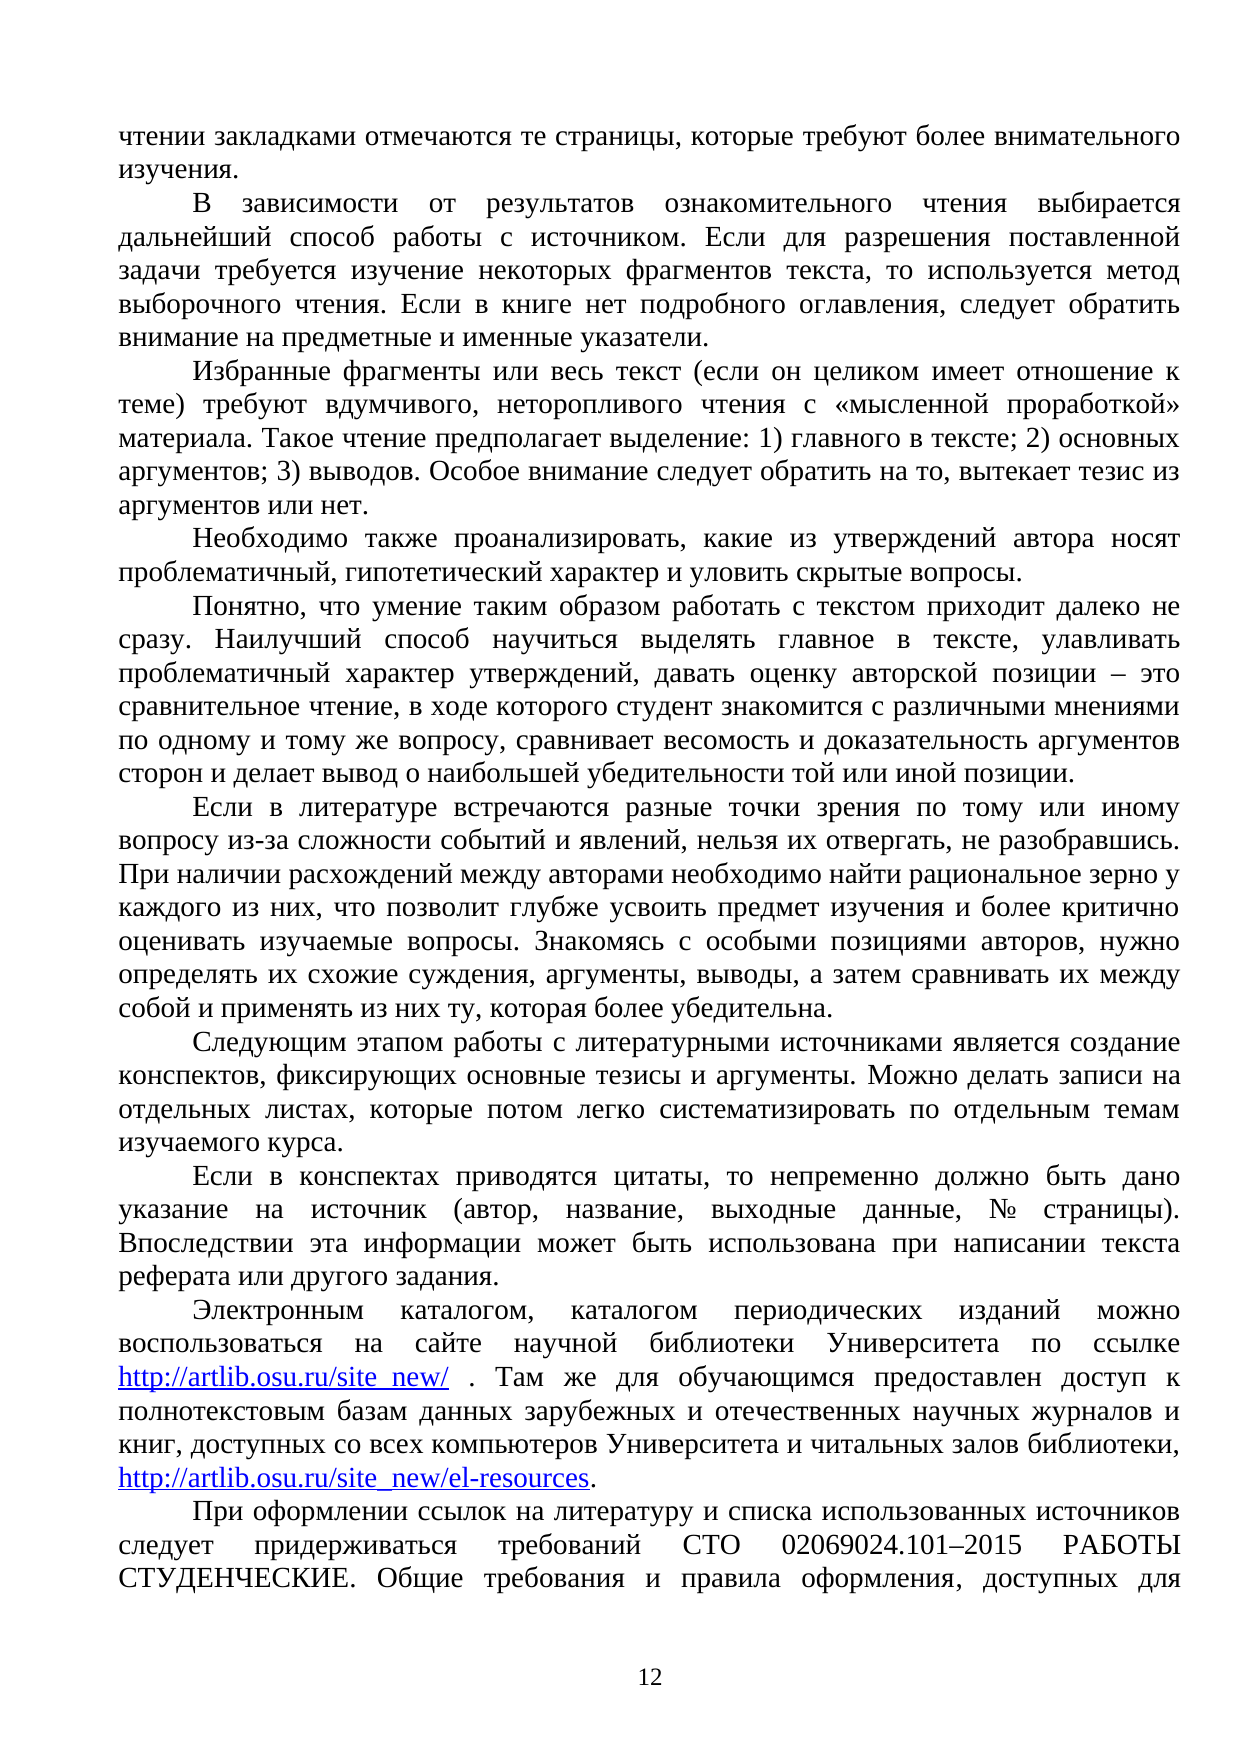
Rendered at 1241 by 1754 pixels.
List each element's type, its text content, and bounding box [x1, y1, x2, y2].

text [118, 1493, 1181, 1594]
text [118, 118, 1181, 185]
text Избранные фрагменты или весь текст (если он целиком имеет отношение к теме) требуют вдумчивого, неторопливого чтения с «мысленной проработкой» материала. Такое чтение предполагает выделение: 1) главного в тексте; 2) основных аргументов; 3) выводов. Особое внимание следует обратить на то, вытекает тезис из аргументов или нет. [118, 353, 1181, 521]
text В зависимости от результатов ознакомительного чтения выбирается дальнейший способ работы с источником. Если для разрешения поставленной задачи требуется изучение некоторых фрагментов текста, то используется метод выборочного чтения. Если в книге нет подробного оглавления, следует обратить внимание на предметные и именные указатели. [118, 185, 1181, 353]
text Если в литературе встречаются разные точки зрения по тому или иному вопросу из-за сложности событий и явлений, нельзя их отвергать, не разобравшись. При наличии расхождений между авторами необходимо найти рациональное зерно у каждого из них, что позволит глубже усвоить предмет изучения и более критично оценивать изучаемые вопросы. Знакомясь с особыми позициями авторов, нужно определять их схожие суждения, аргументы, выводы, а затем сравнивать их между собой и применять из них ту, которая более убедительна. [118, 789, 1181, 1024]
text Необходимо также проанализировать, какие из утверждений автора носят проблематичный, гипотетический характер и уловить скрытые вопросы. [118, 521, 1181, 588]
text Электронным каталогом, каталогом периодических изданий можно воспользоваться на сайте научной библиотеки Университета по ссылке http://artlib.osu.ru/site_new/ . Там же для обучающимся предоставлен доступ к полнотекстовым базам данных зарубежных и отечественных научных журналов и книг, доступных со всех компьютеров Университета и читальных залов библиотеки, http://artlib.osu.ru/site_new/el-resources. [118, 1292, 1181, 1493]
text Следующим этапом работы с литературными источниками является создание конспектов, фиксирующих основные тезисы и аргументы. Можно делать записи на отдельных листах, которые потом легко систематизировать по отдельным темам изучаемого курса. [118, 1024, 1181, 1158]
text Если в конспектах приводятся цитаты, то непременно должно быть дано указание на источник (автор, название, выходные данные, № страницы). Впоследствии эта информации может быть использована при написании текста реферата или другого задания. [118, 1158, 1181, 1292]
text Понятно, что умение таким образом работать с текстом приходит далеко не сразу. Наилучший способ научиться выделять главное в тексте, улавливать проблематичный характер утверждений, давать оценку авторской позиции – это сравнительное чтение, в ходе которого студент знакомится с различными мнениями по одному и тому же вопросу, сравнивает весомость и доказательность аргументов сторон и делает вывод о наибольшей убедительности той или иной позиции. [118, 588, 1181, 789]
